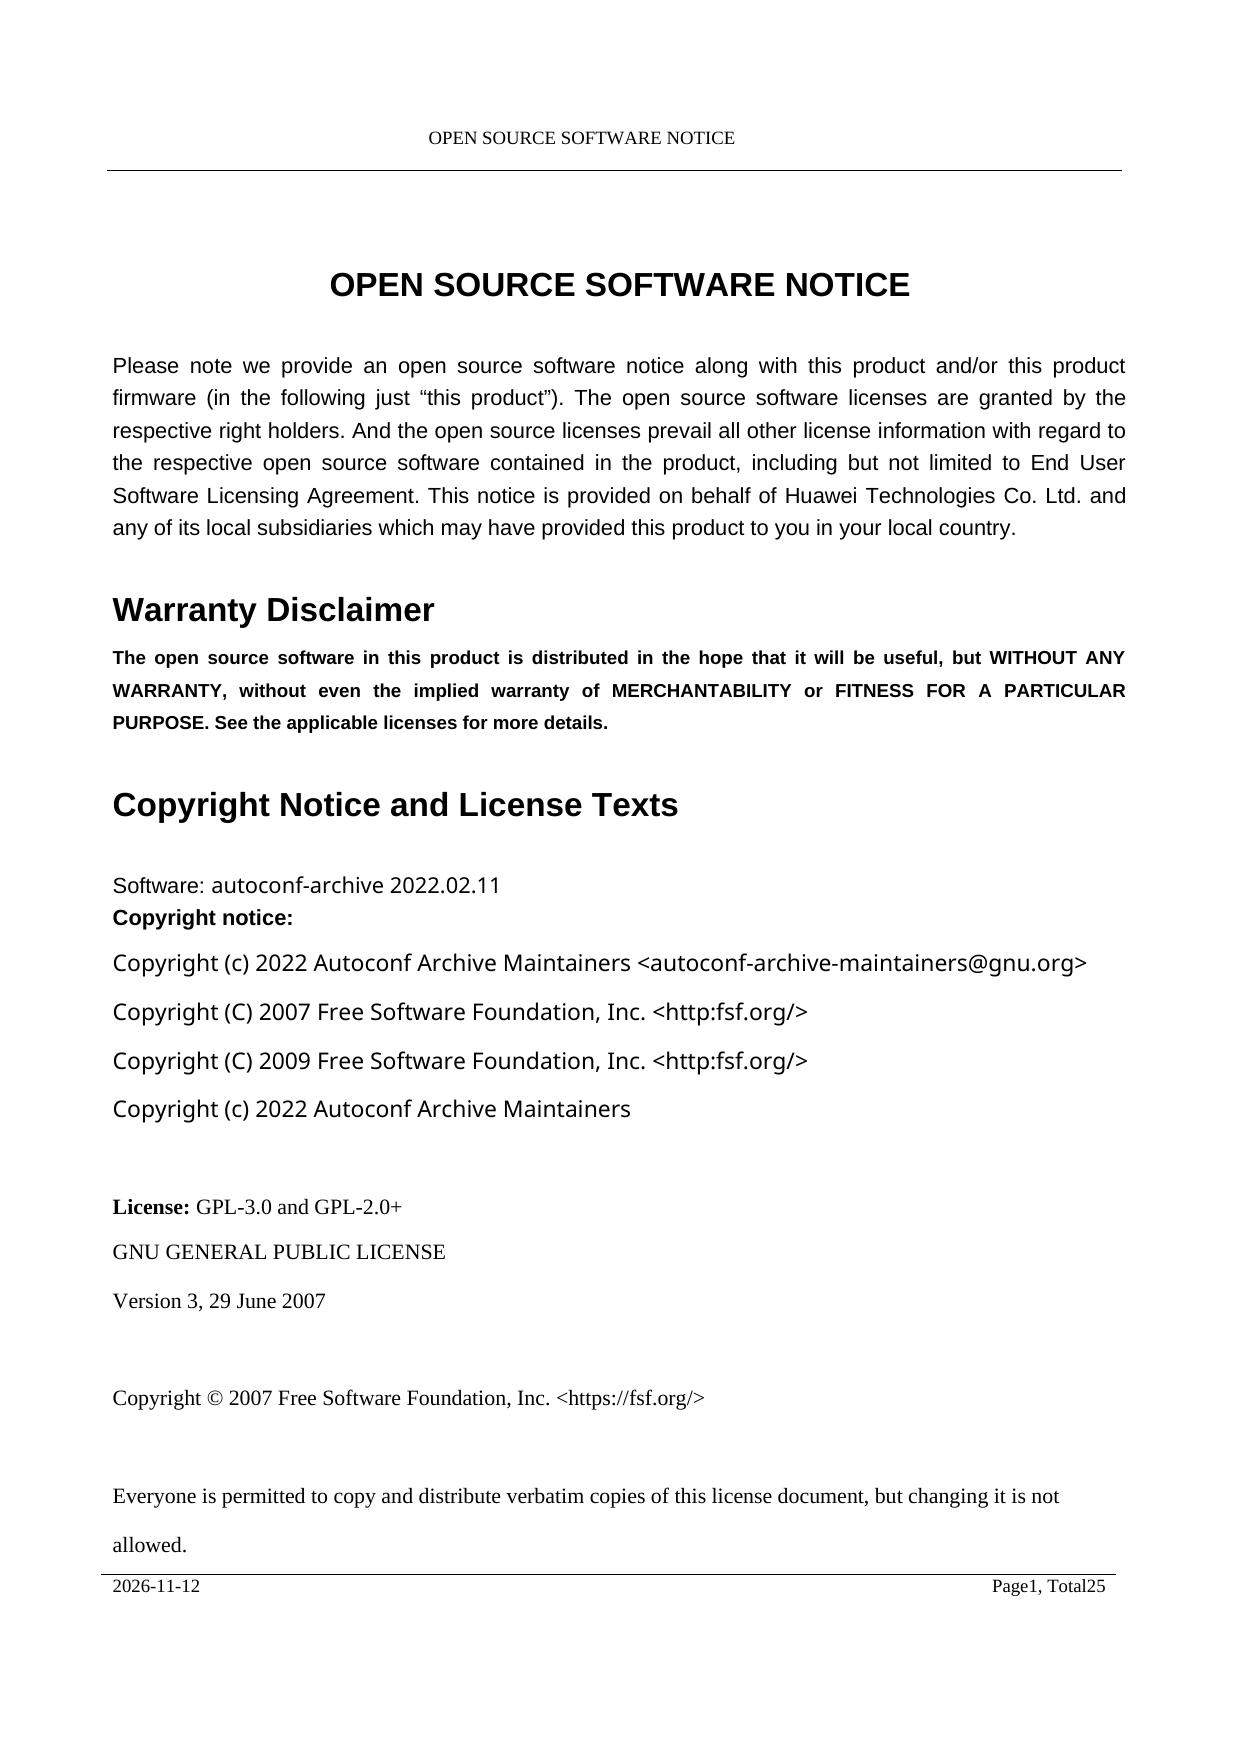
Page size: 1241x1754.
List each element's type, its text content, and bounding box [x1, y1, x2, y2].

text Please note we provide an open source software notice along with this product and/or this product firmware (in the following just “this product”). The open source software licenses are granted by the respective right holders. And the open source licenses prevail all other license information with regard to the respective open source software contained in the product, including but not limited to End User Software Licensing Agreement. This notice is provided on behalf of Huawei Technologies Co. Ltd. and any of its local subsidiaries which may have provided this product to you in your local country. [112, 349, 1128, 544]
text License: GPL-3.0 and GPL-2.0+ [112, 1190, 1128, 1223]
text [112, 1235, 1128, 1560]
text Warranty Disclaimer [112, 576, 1128, 641]
text OPEN SOURCE SOFTWARE NOTICE [112, 251, 1128, 316]
text Software: autoconf-archive 2022.02.11 [112, 869, 1128, 901]
text Copyright notice: [112, 901, 1128, 934]
text Copyright (c) 2022 Autoconf Archive Maintainers <autoconf-archive-maintainers@gnu.org> Copyright (C) 2007 Free Software Foundation, Inc. <http:fsf.org/> Copyright (C) 2009 Free Software Foundation, Inc. <http:fsf.org/> Copyright (c) 2022 Autoconf Archive Maintainers [112, 947, 1128, 1174]
text Copyright Notice and License Texts [112, 771, 1128, 836]
text The open source software in this product is distributed in the hope that it will be useful, but WITHOUT ANY WARRANTY, without even the implied warranty of MERCHANTABILITY or FITNESS FOR A PARTICULAR PURPOSE. See the applicable licenses for more details. [112, 641, 1128, 739]
